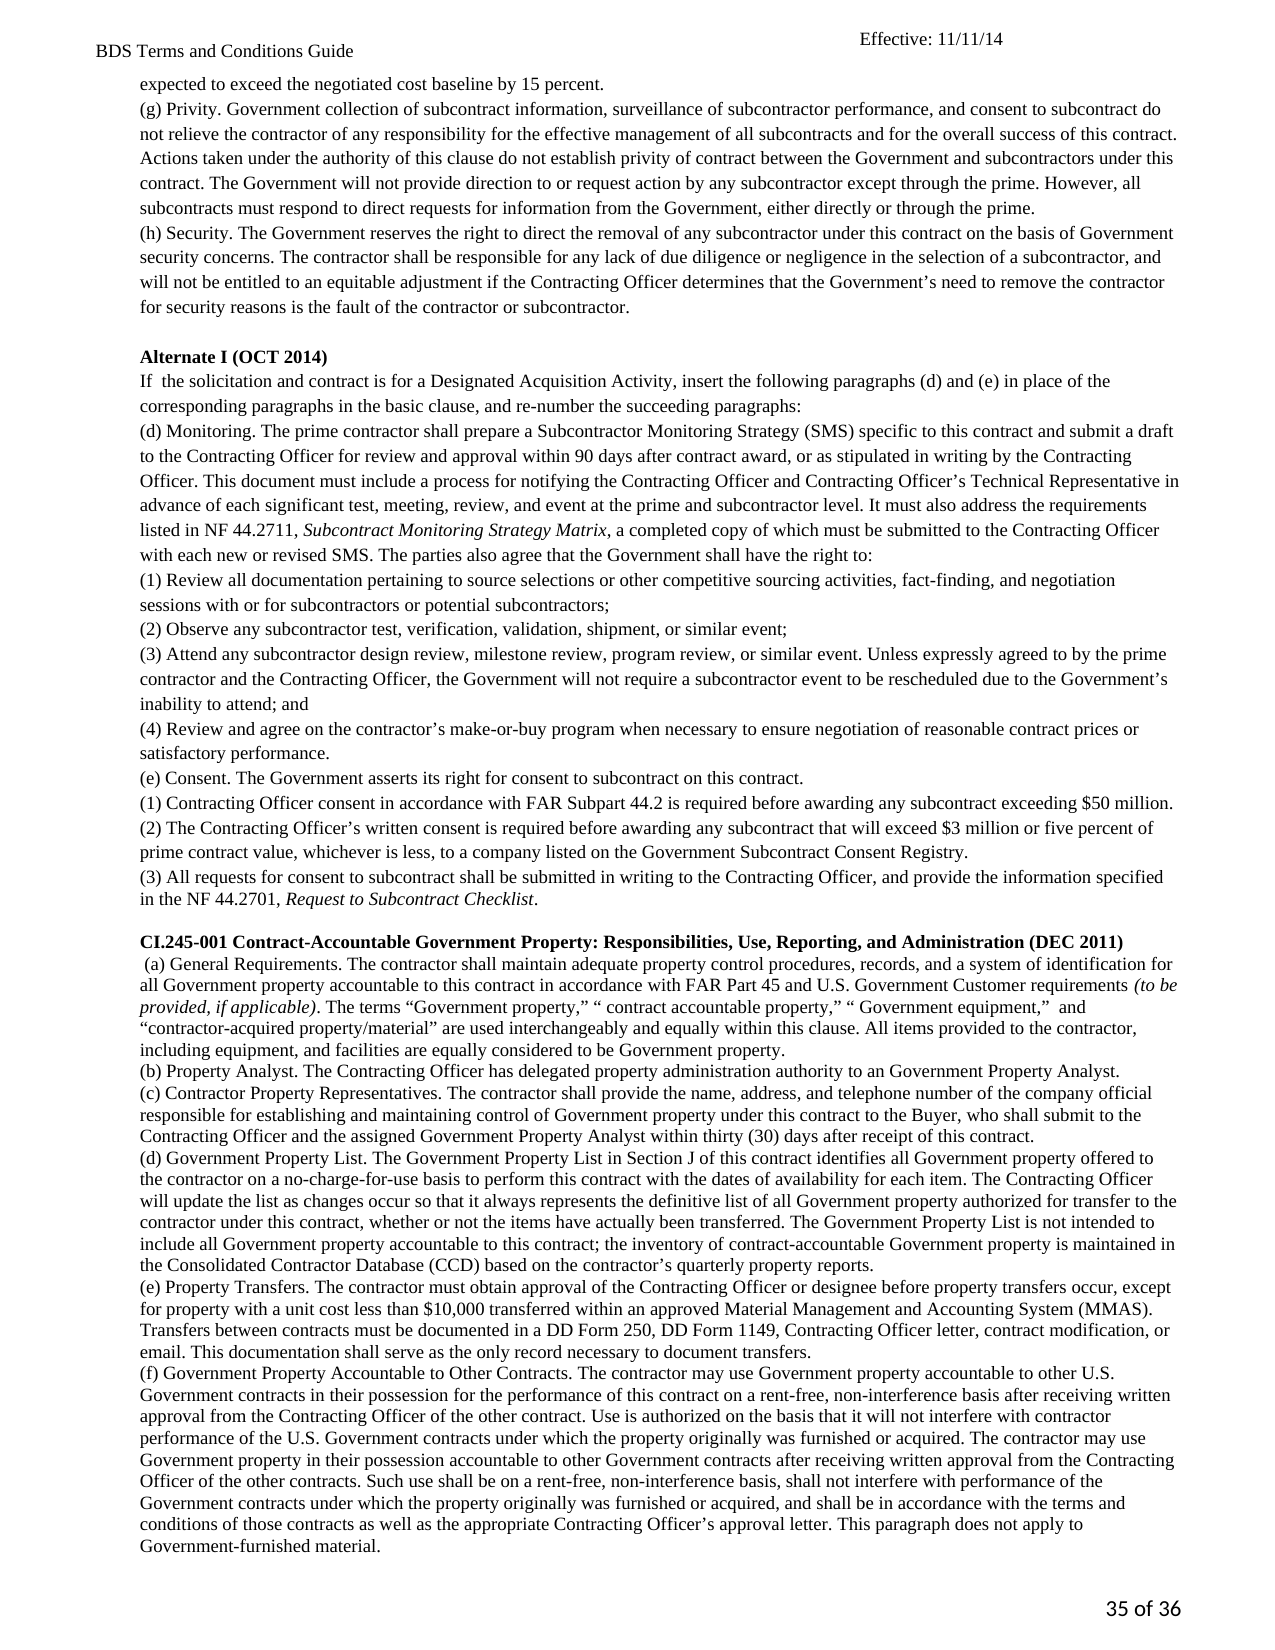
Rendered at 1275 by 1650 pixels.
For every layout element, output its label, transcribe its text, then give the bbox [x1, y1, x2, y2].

text Alternate I (OCT 2014) [139, 346, 1181, 367]
text (1) Contracting Officer consent in accordance with FAR Subpart 44.2 is required before awarding any subcontract exceeding $50 million. [139, 792, 1181, 813]
text (d) Government Property List. The Government Property List in Section J of this contract identifies all Government property offered to the contractor on a no-charge-for-use basis to perform this contract with the dates of availability for each item. The Contracting Officer will update the list as changes occur so that it always represents the definitive list of all Government property authorized for transfer to the contractor under this contract, whether or not the items have actually been transferred. The Government Property List is not intended to include all Government property accountable to this contract; the inventory of contract-accountable Government property is maintained in the Consolidated Contractor Database (CCD) based on the contractor’s quarterly property reports. [139, 1147, 1181, 1276]
text (4) Review and agree on the contractor’s make-or-buy program when necessary to ensure negotiation of reasonable contract prices or satisfactory performance. [139, 717, 1181, 764]
text (3) Attend any subcontractor design review, milestone review, program review, or similar event. Unless expressly agreed to by the prime contractor and the Contracting Officer, the Government will not require a subcontractor event to be rescheduled due to the Government’s inability to attend; and [139, 643, 1181, 714]
text (b) Property Analyst. The Contracting Officer has delegated property administration authority to an Government Property Analyst. [139, 1060, 1181, 1082]
text If the solicitation and contract is for a Designated Acquisition Activity, insert the following paragraphs (d) and (e) in place of the corresponding paragraphs in the basic clause, and re-number the succeeding paragraphs: [139, 370, 1181, 417]
text (c) Contractor Property Representatives. The contractor shall provide the name, address, and telephone number of the company official responsible for establishing and maintaining control of Government property under this contract to the Buyer, who shall submit to the Contracting Officer and the assigned Government Property Analyst within thirty (30) days after receipt of this contract. [139, 1082, 1181, 1147]
text (f) Government Property Accountable to Other Contracts. The contractor may use Government property accountable to other U.S. Government contracts in their possession for the performance of this contract on a rent-free, non-interference basis after receiving written approval from the Contracting Officer of the other contract. Use is authorized on the basis that it will not interfere with contractor performance of the U.S. Government contracts under which the property originally was furnished or acquired. The contractor may use Government property in their possession accountable to other Government contracts after receiving written approval from the Contracting Officer of the other contracts. Such use shall be on a rent-free, non-interference basis, shall not interfere with performance of the Government contracts under which the property originally was furnished or acquired, and shall be in accordance with the terms and conditions of those contracts as well as the appropriate Contracting Officer’s approval letter. This paragraph does not apply to Government-furnished material. [139, 1362, 1181, 1556]
text (e) Consent. The Government asserts its right for consent to subcontract on this contract. [139, 767, 1181, 789]
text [139, 73, 1181, 94]
text (e) Property Transfers. The contractor must obtain approval of the Contracting Officer or designee before property transfers occur, except for property with a unit cost less than $10,000 transferred within an approved Material Management and Accounting System (MMAS). Transfers between contracts must be documented in a DD Form 250, DD Form 1149, Contracting Officer letter, contract modification, or email. This documentation shall serve as the only record necessary to document transfers. [139, 1276, 1181, 1362]
text (g) Privity. Government collection of subcontract information, surveillance of subcontractor performance, and consent to subcontract do not relieve the contractor of any responsibility for the effective management of all subcontracts and for the overall success of this contract. Actions taken under the authority of this clause do not establish privity of contract between the Government and subcontractors under this contract. The Government will not provide direction to or request action by any subcontractor except through the prime. However, all subcontracts must respond to direct requests for information from the Government, either directly or through the prime. [139, 98, 1181, 218]
text (2) Observe any subcontractor test, verification, validation, shipment, or similar event; [139, 618, 1181, 640]
text (2) The Contracting Officer’s written consent is required before awarding any subcontract that will exceed $3 million or five percent of prime contract value, whichever is less, to a company listed on the Government Subcontract Consent Registry. [139, 817, 1181, 863]
text CI.245-001 Contract-Accountable Government Property: Responsibilities, Use, Reporting, and Administration (DEC 2011) [139, 931, 1181, 952]
text (h) Security. The Government reserves the right to direct the removal of any subcontractor under this contract on the basis of Government security concerns. The contractor shall be responsible for any lack of due diligence or negligence in the selection of a subcontractor, and will not be entitled to an equitable adjustment if the Contracting Officer determines that the Government’s need to remove the contractor for security reasons is the fault of the contractor or subcontractor. [139, 222, 1181, 318]
text (3) All requests for consent to subcontract shall be submitted in writing to the Contracting Officer, and provide the information specified in the NF 44.2701, Request to Subcontract Checklist. [139, 866, 1181, 909]
text (a) General Requirements. The contractor shall maintain adequate property control procedures, records, and a system of identification for all Government property accountable to this contract in accordance with FAR Part 45 and U.S. Government Customer requirements (to be provided, if applicable). The terms “Government property,” “ contract accountable property,” “ Government equipment,” and “contractor-acquired property/material” are used interchangeably and equally within this clause. All items provided to the contractor, including equipment, and facilities are equally considered to be Government property. [139, 952, 1181, 1060]
text (d) Monitoring. The prime contractor shall prepare a Subcontractor Monitoring Strategy (SMS) specific to this contract and submit a draft to the Contracting Officer for review and approval within 90 days after contract award, or as stipulated in writing by the Contracting Officer. This document must include a process for notifying the Contracting Officer and Contracting Officer’s Technical Representative in advance of each significant test, meeting, review, and event at the prime and subcontractor level. It must also address the requirements listed in NF 44.2711, Subcontract Monitoring Strategy Matrix, a completed copy of which must be submitted to the Contracting Officer with each new or revised SMS. The parties also agree that the Government shall have the right to: [139, 420, 1181, 566]
text (1) Review all documentation pertaining to source selections or other competitive sourcing activities, fact-finding, and negotiation sessions with or for subcontractors or potential subcontractors; [139, 569, 1181, 615]
